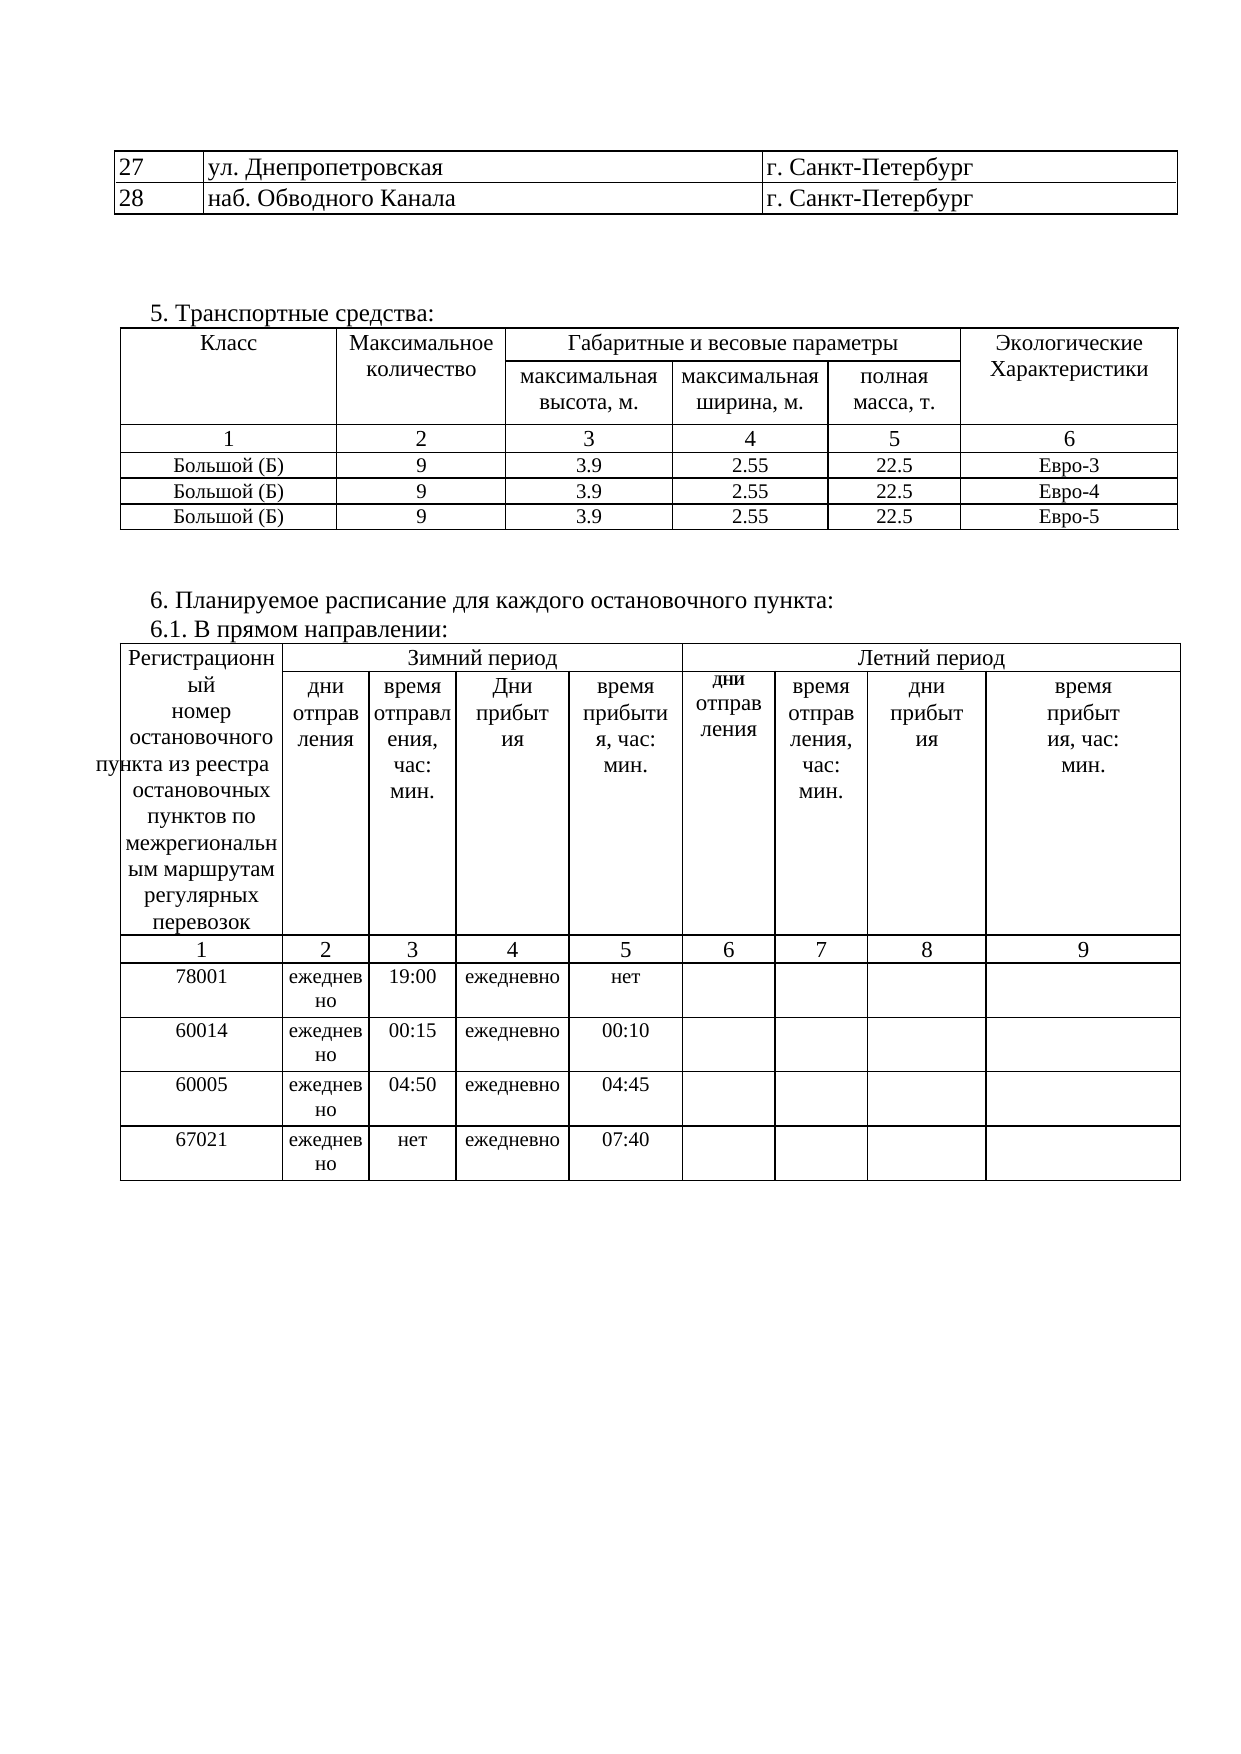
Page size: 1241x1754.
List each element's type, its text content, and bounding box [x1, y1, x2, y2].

table_cell ежедневно [457, 1127, 568, 1179]
table_header Зимний период [283, 644, 682, 671]
table_cell 60014 [121, 1018, 282, 1071]
table_cell 3 [370, 936, 455, 962]
table_cell 4 [457, 936, 568, 962]
table_header Класс [121, 329, 336, 424]
table_cell 22.5 [829, 479, 960, 503]
table_cell Евро-4 [961, 479, 1177, 503]
table_cell Большой (Б) [121, 479, 336, 503]
table_cell 1 [121, 936, 282, 962]
table_cell ежедневно [457, 1018, 568, 1071]
table_cell [776, 964, 867, 1016]
table_cell 1 [121, 425, 336, 452]
table_cell 9 [337, 453, 505, 477]
table_cell время отправ ления, час: мин. [776, 672, 867, 934]
table_cell ежедневно [283, 1018, 368, 1071]
table_header Экологические Характеристики [961, 329, 1177, 424]
table_cell 2.55 [673, 453, 827, 477]
table_cell время прибыти я, час: мин. [570, 672, 682, 934]
table_cell Большой (Б) [121, 453, 336, 477]
table_cell ежедневно [457, 1072, 568, 1125]
table_header Максимальное количество [337, 329, 505, 424]
table_cell 2.55 [673, 505, 827, 528]
table_cell Большой (Б) [121, 505, 336, 528]
table_cell ежедневно [283, 1072, 368, 1125]
table_cell 6 [961, 425, 1177, 452]
table_cell максимальная высота, м. [506, 362, 672, 424]
table_cell 4 [673, 425, 827, 452]
table_cell 3.9 [506, 505, 672, 528]
table_cell [776, 1127, 867, 1179]
table_cell 07:40 [570, 1127, 682, 1179]
table_cell 00:10 [570, 1018, 682, 1071]
table_cell [868, 1018, 985, 1071]
table_cell [683, 1072, 774, 1125]
table_cell ежедневно [457, 964, 568, 1016]
table_cell время прибыт ия, час: мин. [987, 672, 1180, 934]
table_cell дни прибыт ия [868, 672, 985, 934]
table_cell [683, 1127, 774, 1179]
table_cell [776, 1072, 867, 1125]
table_cell 27 [115, 152, 203, 181]
table_cell г. Санкт-Петербург [763, 152, 1177, 181]
table_cell 3.9 [506, 453, 672, 477]
text 6.1. В прямом направлении: [150, 614, 1090, 643]
table_cell максимальная ширина, м. [673, 362, 827, 424]
table_cell 04:50 [370, 1072, 455, 1125]
table_cell Евро-3 [961, 453, 1177, 477]
text 6. Планируемое расписание для каждого остановочного пункта: [150, 585, 1090, 614]
table_cell [868, 1072, 985, 1125]
table_cell 9 [337, 479, 505, 503]
table_cell 7 [776, 936, 867, 962]
table_cell 60005 [121, 1072, 282, 1125]
table_cell ул. Днепропетровская [204, 152, 762, 181]
table_cell 6 [683, 936, 774, 962]
table_header Габаритные и весовые параметры [506, 329, 960, 360]
table_cell [987, 1072, 1180, 1125]
table_header Летний период [683, 644, 1180, 671]
table_cell наб. Обводного Канала [204, 183, 762, 213]
table_cell 22.5 [829, 453, 960, 477]
table_cell ДНИ отправ ления [683, 672, 774, 934]
table_cell 28 [115, 183, 203, 213]
table_cell 2 [337, 425, 505, 452]
table_cell ежедневно [283, 964, 368, 1016]
table_cell 2.55 [673, 479, 827, 503]
table_cell ежедневно [283, 1127, 368, 1179]
table_cell 5 [829, 425, 960, 452]
table_cell нет [570, 964, 682, 1016]
table_cell 22.5 [829, 505, 960, 528]
table_cell 78001 [121, 964, 282, 1016]
table_cell [683, 964, 774, 1016]
table_cell Евро-5 [961, 505, 1177, 528]
table_cell 2 [283, 936, 368, 962]
table_cell 3 [506, 425, 672, 452]
table_cell время отправл ения, час: мин. [370, 672, 455, 934]
table_cell нет [370, 1127, 455, 1179]
table_cell дни отправ ления [283, 672, 368, 934]
table_cell г. Санкт-Петербург [763, 181, 1177, 213]
table_cell полная масса, т. [829, 362, 960, 424]
text 5. Транспортные средства: [150, 298, 1090, 327]
table_cell 9 [987, 936, 1180, 962]
table_cell [683, 1018, 774, 1071]
table_cell [776, 1018, 867, 1071]
table_cell 00:15 [370, 1018, 455, 1071]
table_cell 04:45 [570, 1072, 682, 1125]
table_cell [987, 1127, 1180, 1179]
table_cell [868, 1127, 985, 1179]
table_cell 67021 [121, 1127, 282, 1179]
table_cell 5 [570, 936, 682, 962]
table_cell 8 [868, 936, 985, 962]
table_cell 19:00 [370, 964, 455, 1016]
table_cell Дни прибыт ия [457, 672, 568, 934]
table_cell [987, 964, 1180, 1016]
table_cell [987, 1018, 1180, 1071]
table_header Регистрационный номер остановочного пункта из реестра остановочных пунктов по межрегиональным маршрутам регулярных перевозок [121, 644, 282, 934]
table_cell [868, 964, 985, 1016]
table_cell 3.9 [506, 479, 672, 503]
table_cell 9 [337, 505, 505, 528]
